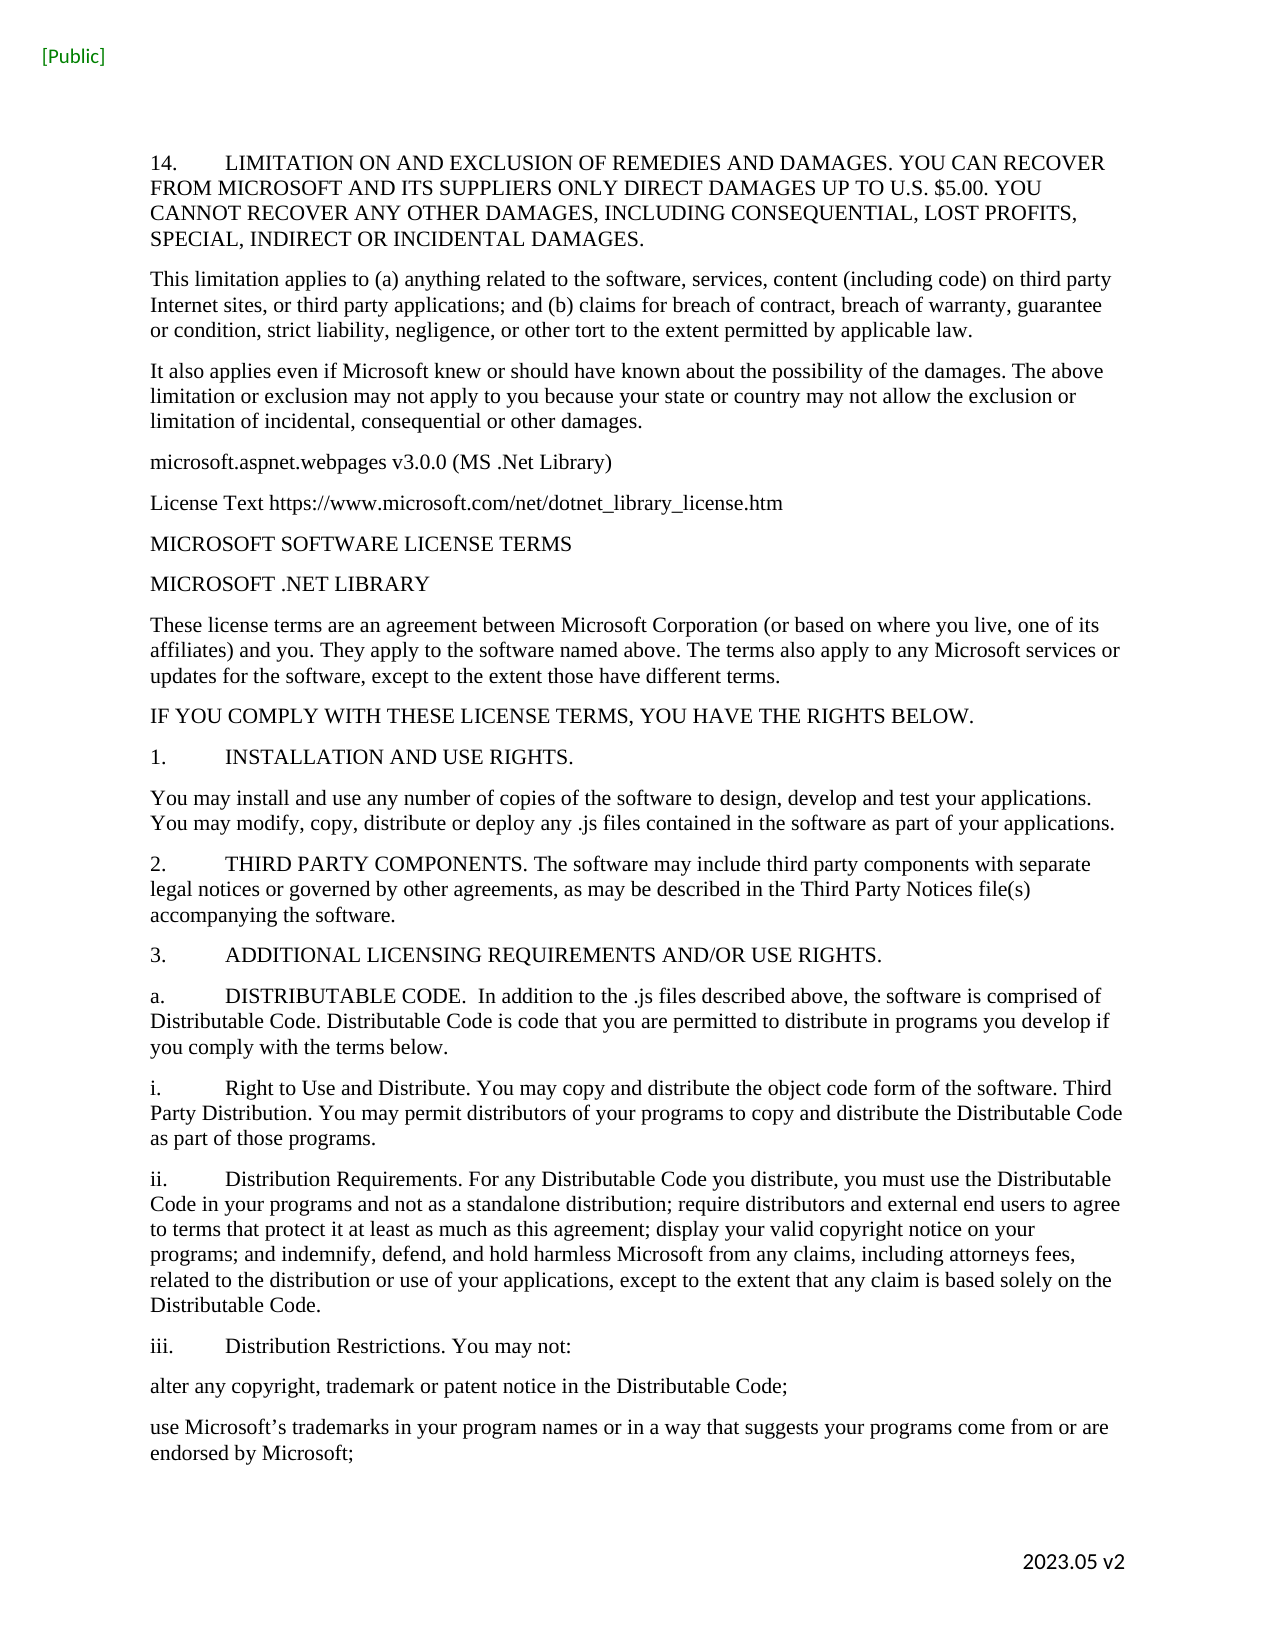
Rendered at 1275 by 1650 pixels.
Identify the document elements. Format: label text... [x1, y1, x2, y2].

text MICROSOFT .NET LIBRARY [150, 571, 1125, 597]
text use Microsoft’s trademarks in your program names or in a way that suggests your programs come from or are endorsed by Microsoft; [150, 1414, 1125, 1465]
text You may install and use any number of copies of the software to design, develop and test your applications. You may modify, copy, distribute or deploy any .js files contained in the software as part of your applications. [150, 785, 1125, 836]
text 3. ADDITIONAL LICENSING REQUIREMENTS AND/OR USE RIGHTS. [150, 942, 1125, 968]
text alter any copyright, trademark or patent notice in the Distributable Code; [150, 1373, 1125, 1399]
text IF YOU COMPLY WITH THESE LICENSE TERMS, YOU HAVE THE RIGHTS BELOW. [150, 703, 1125, 729]
text i. Right to Use and Distribute. You may copy and distribute the object code form of the software. Third Party Distribution. You may permit distributors of your programs to copy and distribute the Distributable Code as part of those programs. [150, 1074, 1125, 1150]
text ii. Distribution Requirements. For any Distributable Code you distribute, you must use the Distributable Code in your programs and not as a standalone distribution; require distributors and external end users to agree to terms that protect it at least as much as this agreement; display your valid copyright notice on your programs; and indemnify, defend, and hold harmless Microsoft from any claims, including attorneys fees, related to the distribution or use of your applications, except to the extent that any claim is based solely on the Distributable Code. [150, 1166, 1125, 1317]
text This limitation applies to (a) anything related to the software, services, content (including code) on third party Internet sites, or third party applications; and (b) claims for breach of contract, breach of warranty, guarantee or condition, strict liability, negligence, or other tort to the extent permitted by applicable law. [150, 266, 1125, 342]
text MICROSOFT SOFTWARE LICENSE TERMS [150, 531, 1125, 556]
text It also applies even if Microsoft knew or should have known about the possibility of the damages. The above limitation or exclusion may not apply to you because your state or country may not allow the exclusion or limitation of incidental, consequential or other damages. [150, 358, 1125, 433]
text a. DISTRIBUTABLE CODE. In addition to the .js files described above, the software is comprised of Distributable Code. Distributable Code is code that you are permitted to distribute in programs you develop if you comply with the terms below. [150, 983, 1125, 1059]
text 1. INSTALLATION AND USE RIGHTS. [150, 744, 1125, 769]
text License Text https://www.microsoft.com/net/dotnet_library_license.htm [150, 490, 1125, 515]
text 14. LIMITATION ON AND EXCLUSION OF REMEDIES AND DAMAGES. YOU CAN RECOVER FROM MICROSOFT AND ITS SUPPLIERS ONLY DIRECT DAMAGES UP TO U.S. $5.00. YOU CANNOT RECOVER ANY OTHER DAMAGES, INCLUDING CONSEQUENTIAL, LOST PROFITS, SPECIAL, INDIRECT OR INCIDENTAL DAMAGES. [150, 150, 1125, 251]
text microsoft.aspnet.webpages v3.0.0 (MS .Net Library) [150, 449, 1125, 474]
text 2. THIRD PARTY COMPONENTS. The software may include third party components with separate legal notices or governed by other agreements, as may be described in the Third Party Notices file(s) accompanying the software. [150, 851, 1125, 927]
text These license terms are an agreement between Microsoft Corporation (or based on where you live, one of its affiliates) and you. They apply to the software named above. The terms also apply to any Microsoft services or updates for the software, except to the extent those have different terms. [150, 612, 1125, 688]
text iii. Distribution Restrictions. You may not: [150, 1333, 1125, 1358]
